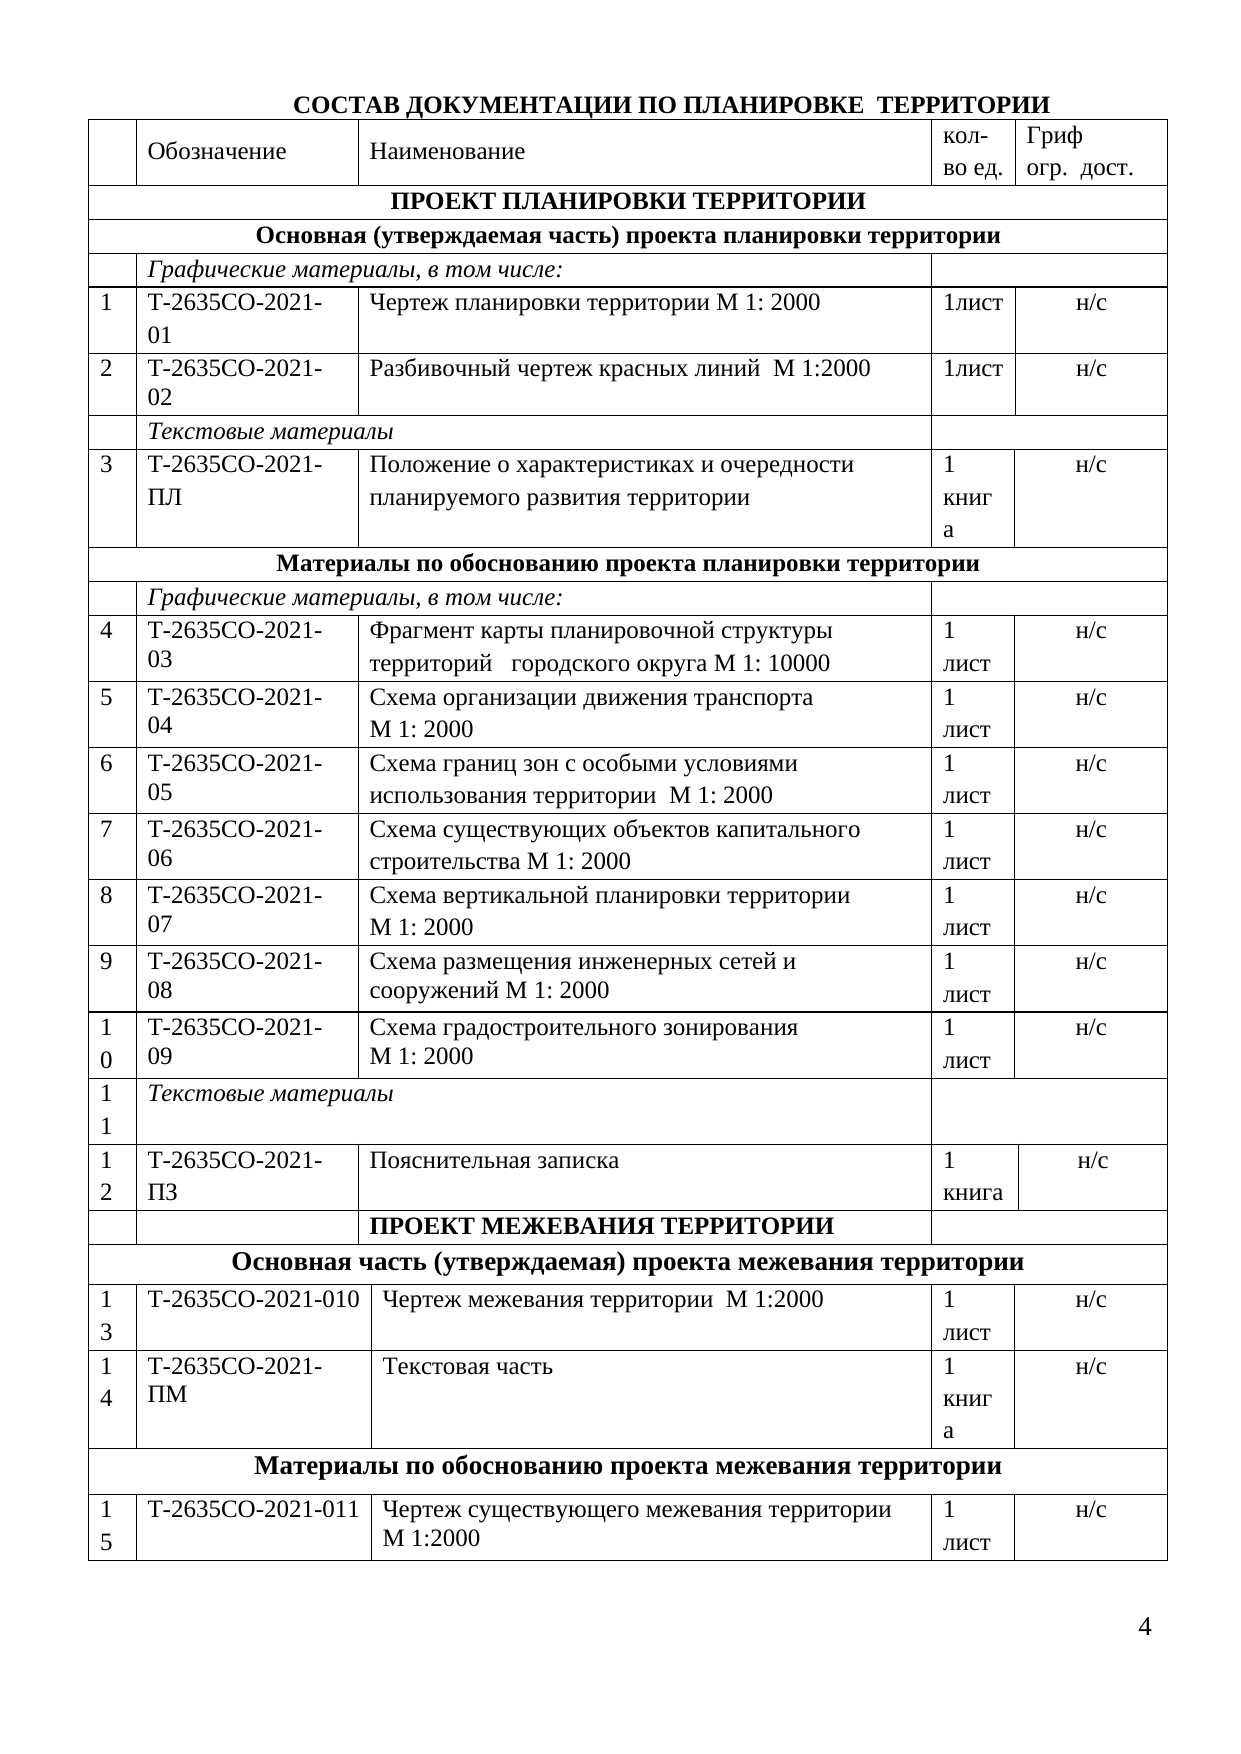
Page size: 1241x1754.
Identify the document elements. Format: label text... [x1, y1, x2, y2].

table_cell 8 [89, 880, 136, 945]
table_cell Основная часть (утверждаемая) проекта межевания территории [89, 1245, 1167, 1283]
table_cell Текстовая часть [372, 1351, 931, 1448]
table_cell Схема размещения инженерных сетей и сооружений М 1: 2000 [359, 946, 931, 1011]
table_cell 1 книга [932, 1145, 1018, 1210]
table_cell Т-2635СО-2021-07 [137, 880, 358, 945]
table_cell Схема градостроительного зонирования М 1: 2000 [359, 1013, 931, 1077]
table_cell 3 [89, 450, 136, 547]
table_cell 1 лист [932, 1013, 1014, 1077]
table_cell Графические материалы, в том числе: [137, 582, 931, 614]
table_cell Схема организации движения транспорта М 1: 2000 [359, 682, 931, 747]
table_cell 1 книга [932, 450, 1014, 547]
table_cell [89, 416, 136, 448]
table_cell Т-2635СО-2021-ПЗ [137, 1145, 358, 1210]
table_cell Т-2635СО-2021-05 [137, 748, 358, 813]
table_header Наименование [359, 120, 931, 185]
table_header Гриф огр. дост. [1016, 120, 1167, 185]
table_cell Т-2635СО-2021-02 [137, 354, 358, 415]
table_cell 4 [89, 616, 136, 681]
table_cell [932, 1079, 1167, 1144]
table_cell Фрагмент карты планировочной структуры территорий городского округа М 1: 10000 [359, 616, 931, 681]
table_cell 1 лист [932, 946, 1014, 1011]
table_cell Схема границ зон с особыми условиями использования территории М 1: 2000 [359, 748, 931, 813]
table_cell [932, 254, 1167, 286]
table_cell Материалы по обоснованию проекта планировки территории [89, 548, 1167, 581]
table_cell Основная (утверждаемая часть) проекта планировки территории [89, 220, 1167, 253]
table_cell н/с [1015, 748, 1167, 813]
table_cell [89, 582, 136, 614]
table_cell Т-2635СО-2021-04 [137, 682, 358, 747]
table_cell н/с [1016, 354, 1167, 415]
table_cell [89, 1211, 136, 1243]
table_cell н/с [1015, 682, 1167, 747]
table_cell Материалы по обоснованию проекта межевания территории [89, 1449, 1167, 1493]
table_cell Т-2635СО-2021-09 [137, 1013, 358, 1077]
table_cell Т-2635СО-2021-06 [137, 814, 358, 879]
table_cell Т-2635СО-2021-01 [137, 288, 358, 352]
table_cell Т-2635СО-2021-010 [137, 1285, 371, 1350]
table_cell Текстовые материалы [137, 1079, 931, 1144]
table_cell 13 [89, 1285, 136, 1350]
table_cell н/с [1015, 1013, 1167, 1077]
table_cell 1лист [932, 354, 1015, 415]
table_cell Графические материалы, в том числе: [137, 254, 931, 286]
table_cell 12 [89, 1145, 136, 1210]
table_cell н/с [1015, 1285, 1167, 1350]
table_cell 1 лист [932, 880, 1014, 945]
table_cell 1 лист [932, 682, 1014, 747]
table_cell Т-2635СО-2021-08 [137, 946, 358, 1011]
table_cell н/с [1015, 616, 1167, 681]
table_cell ПРОЕКТ ПЛАНИРОВКИ ТЕРРИТОРИИ [89, 186, 1167, 219]
table_cell [932, 582, 1167, 614]
table_cell 1 лист [932, 1285, 1014, 1350]
table_cell [89, 254, 136, 286]
table_cell 14 [89, 1351, 136, 1448]
table_cell Чертеж межевания территории М 1:2000 [372, 1285, 931, 1350]
table_cell 5 [89, 682, 136, 747]
table_cell Т-2635СО-2021-03 [137, 616, 358, 681]
table_cell Схема вертикальной планировки территории М 1: 2000 [359, 880, 931, 945]
table_header кол-во ед. [932, 120, 1015, 185]
table_cell н/с [1015, 946, 1167, 1011]
table_cell н/с [1016, 288, 1167, 352]
table_cell н/с [1015, 1351, 1167, 1448]
table_cell 1лист [932, 288, 1015, 352]
table_cell 1 [89, 288, 136, 352]
table_cell н/с [1015, 450, 1167, 547]
table_cell Схема существующих объектов капитального строительства М 1: 2000 [359, 814, 931, 879]
table_cell 1 лист [932, 814, 1014, 879]
table_cell Т-2635СО-2021-ПЛ [137, 450, 358, 547]
table_cell 10 [89, 1013, 136, 1077]
table_cell н/с [1015, 880, 1167, 945]
table_cell Чертеж существующего межевания территории М 1:2000 [372, 1495, 931, 1560]
table_cell н/с [1015, 1495, 1167, 1560]
table_cell 15 [89, 1495, 136, 1560]
table_cell 1 книга [932, 1351, 1014, 1448]
table_cell 2 [89, 354, 136, 415]
table_cell 11 [89, 1079, 136, 1144]
table_cell Текстовые материалы [137, 416, 931, 448]
table_cell Пояснительная записка [359, 1145, 931, 1210]
table_cell 1 лист [932, 748, 1014, 813]
table_cell Чертеж планировки территории М 1: 2000 [359, 288, 931, 352]
table_cell 1 лист [932, 1495, 1014, 1560]
table_cell 7 [89, 814, 136, 879]
table_cell [932, 1211, 1167, 1243]
text Состав ДОКУМЕНТАЦИИ ПО ПЛАНИРОВКЕ ТЕРРИТОРИИ [118, 90, 1152, 119]
table_cell Положение о характеристиках и очередности планируемого развития территории [359, 450, 931, 547]
table_cell н/с [1019, 1145, 1167, 1210]
table_cell Разбивочный чертеж красных линий М 1:2000 [359, 354, 931, 415]
table_cell [137, 1211, 358, 1243]
table_cell 1 лист [932, 616, 1014, 681]
table_cell Т-2635СО-2021-ПМ [137, 1351, 371, 1448]
table_cell ПРОЕКТ МЕЖЕВАНИЯ ТЕРРИТОРИИ [359, 1211, 931, 1243]
table_cell Т-2635СО-2021-011 [137, 1495, 371, 1560]
table_header [89, 120, 136, 185]
table_cell 9 [89, 946, 136, 1011]
table_cell [932, 416, 1167, 448]
table_cell 6 [89, 748, 136, 813]
table_cell н/с [1015, 814, 1167, 879]
table_header Обозначение [137, 120, 358, 185]
